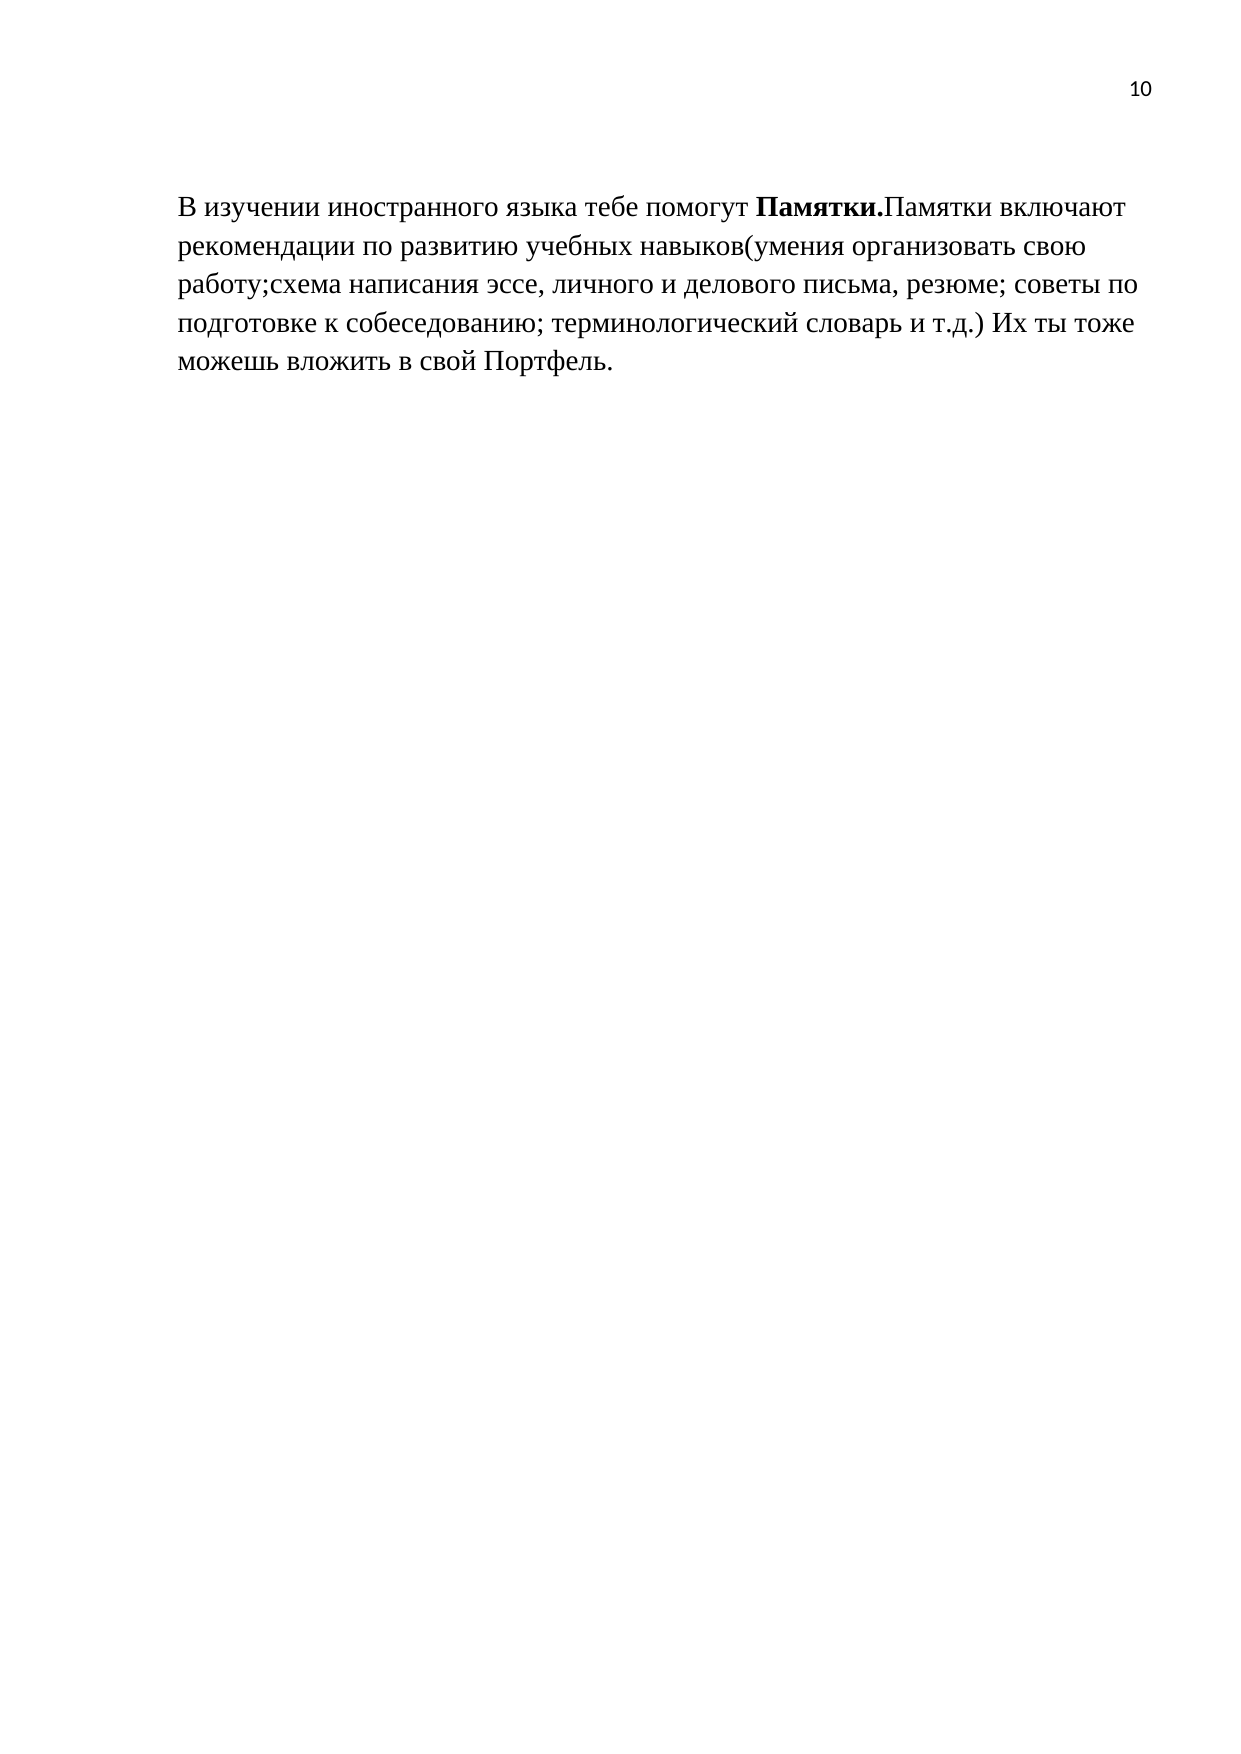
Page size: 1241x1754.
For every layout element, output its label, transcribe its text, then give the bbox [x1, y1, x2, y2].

text В изучении иностранного языка тебе помогут Памятки.Памятки включают рекомендации по развитию учебных навыков(умения организовать свою работу;схема написания эссе, личного и делового письма, резюме; советы по подготовке к собеседованию; терминологический словарь и т.д.) Их ты тоже можешь вложить в свой Портфель. [177, 189, 1152, 377]
